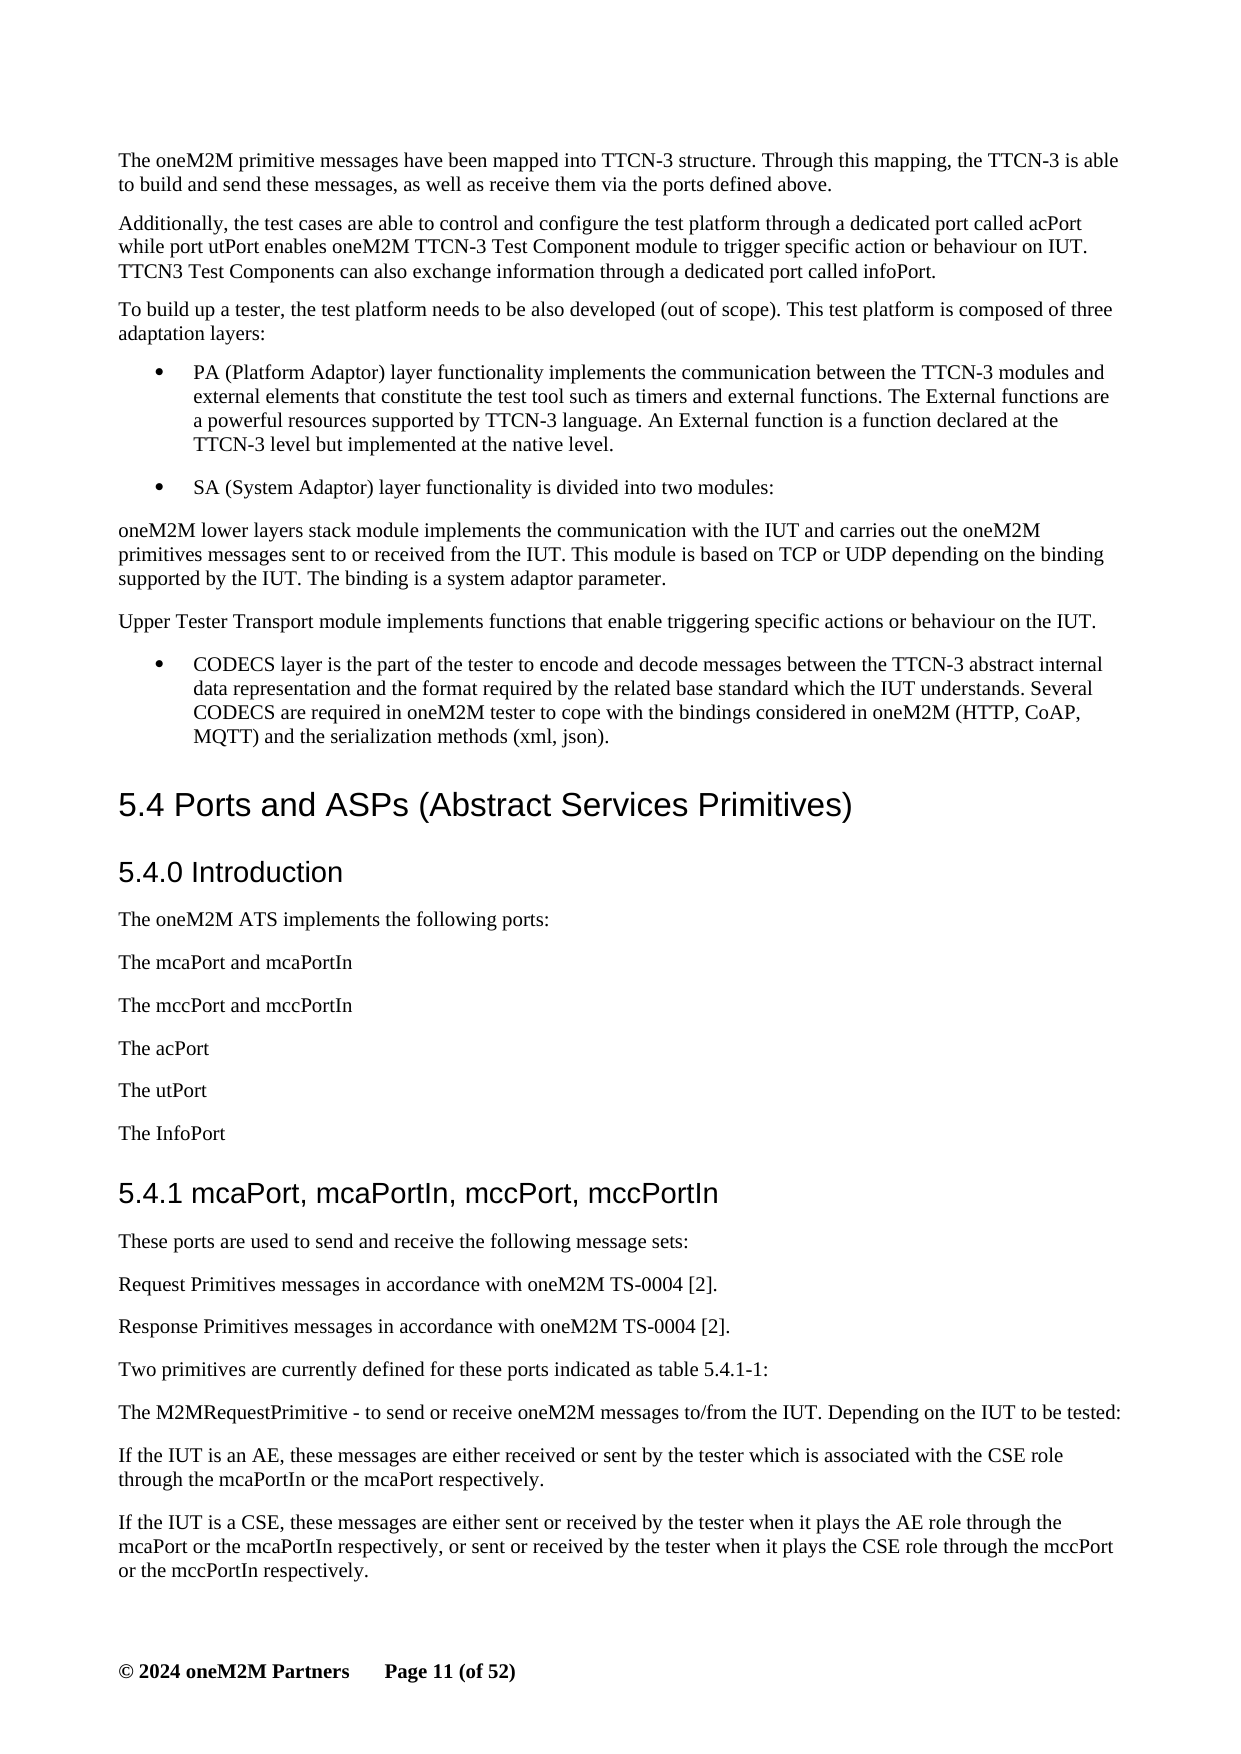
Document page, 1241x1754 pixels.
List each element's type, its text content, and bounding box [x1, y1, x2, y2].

subtitle 5.4.1 mcaPort, mcaPortIn, mccPort, mccPortIn [118, 1177, 1122, 1210]
list CODECS layer is the part of the tester to encode and decode messages between the TTCN-3 abstract internal data representation and the format required by the related base standard which the IUT understands. Several CODECS are required in oneM2M tester to cope with the bindings considered in oneM2M (HTTP, CoAP, MQTT) and the serialization methods (xml, json). [156, 651, 1122, 748]
list PA (Platform Adaptor) layer functionality implements the communication between the TTCN-3 modules and external elements that constitute the test tool such as timers and external functions. The External functions are a powerful resources supported by TTCN-3 language. An External function is a function declared at the TTCN-3 level but implemented at the native level. [156, 360, 1122, 456]
list SA (System Adaptor) layer functionality is divided into two modules: [156, 475, 1122, 499]
subtitle 5.4.0 Introduction [118, 855, 1122, 888]
text The oneM2M primitive messages have been mapped into TTCN-3 structure. Through this mapping, the TTCN-3 is able to build and send these messages, as well as receive them via the ports defined above. [118, 148, 1122, 196]
subtitle 5.4 Ports and ASPs (Abstract Services Primitives) [118, 785, 1122, 824]
text To build up a tester, the test platform needs to be also developed (out of scope). This test platform is composed of three adaptation layers: [118, 297, 1122, 345]
text Additionally, the test cases are able to control and configure the test platform through a dedicated port called acPort while port utPort enables oneM2M TTCN-3 Test Component module to trigger specific action or behaviour on IUT. TTCN3 Test Components can also exchange information through a dedicated port called infoPort. [118, 210, 1122, 283]
